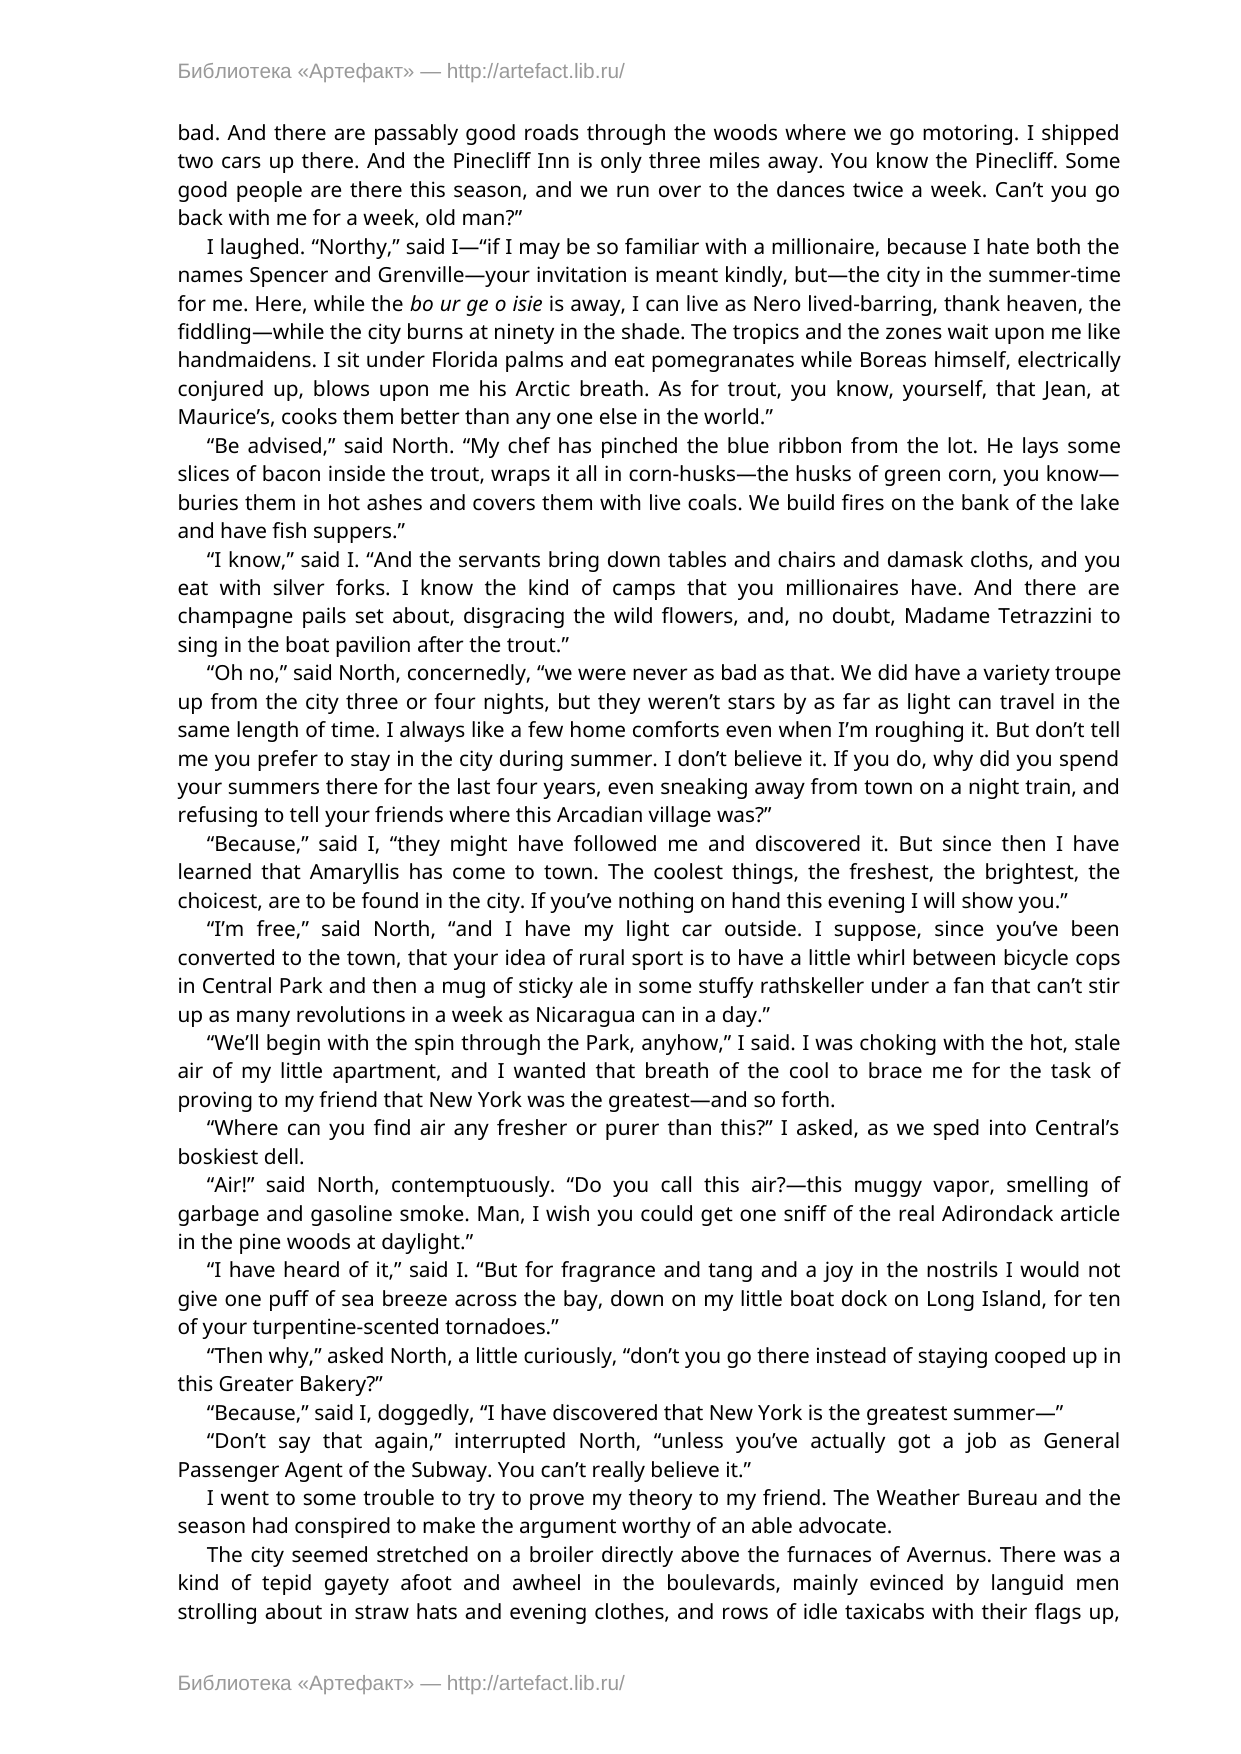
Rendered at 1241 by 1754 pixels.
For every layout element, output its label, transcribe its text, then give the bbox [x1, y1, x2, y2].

text “Don’t say that again,” interrupted North, “unless you’ve actually got a job as General Passenger Agent of the Subway. You can’t really believe it.” [177, 1426, 1122, 1483]
text “I’m free,” said North, “and I have my light car outside. I suppose, since you’ve been converted to the town, that your idea of rural sport is to have a little whirl between bicycle cops in Central Park and then a mug of sticky ale in some stuffy rathskeller under a fan that can’t stir up as many revolutions in a week as Nicaragua can in a day.” [177, 914, 1122, 1028]
text I laughed. “Northy,” said I—“if I may be so familiar with a millionaire, because I hate both the names Spencer and Grenville—your invitation is meant kindly, but—the city in the summer-time for me. Here, while the bo ur ge o isie is away, I can live as Nero lived-barring, thank heaven, the fiddling—while the city burns at ninety in the shade. The tropics and the zones wait upon me like handmaidens. I sit under Florida palms and eat pomegranates while Boreas himself, electrically conjured up, blows upon me his Arctic breath. As for trout, you know, yourself, that Jean, at Maurice’s, cooks them better than any one else in the world.” [177, 232, 1122, 431]
text “Because,” said I, doggedly, “I have discovered that New York is the greatest summer—” [177, 1398, 1122, 1426]
text “Then why,” asked North, a little curiously, “don’t you go there instead of staying cooped up in this Greater Bakery?” [177, 1341, 1122, 1398]
text “Be advised,” said North. “My chef has pinched the blue ribbon from the lot. He lays some slices of bacon inside the trout, wraps it all in corn-husks—the husks of green corn, you know—buries them in hot ashes and covers them with live coals. We build fires on the bank of the lake and have fish suppers.” [177, 431, 1122, 545]
text “We’ll begin with the spin through the Park, anyhow,” I said. I was choking with the hot, stale air of my little apartment, and I wanted that breath of the cool to brace me for the task of proving to my friend that New York was the greatest—and so forth. [177, 1028, 1122, 1113]
text “Oh no,” said North, concernedly, “we were never as bad as that. We did have a variety troupe up from the city three or four nights, but they weren’t stars by as far as light can travel in the same length of time. I always like a few home comforts even when I’m roughing it. But don’t tell me you prefer to stay in the city during summer. I don’t believe it. If you do, why did you spend your summers there for the last four years, even sneaking away from town on a night train, and refusing to tell your friends where this Arcadian village was?” [177, 658, 1122, 829]
text “I have heard of it,” said I. “But for fragrance and tang and a joy in the nostrils I would not give one puff of sea breeze across the bay, down on my little boat dock on Long Island, for ten of your turpentine-scented tornadoes.” [177, 1256, 1122, 1341]
text I went to some trouble to try to prove my theory to my friend. The Weather Bureau and the season had conspired to make the argument worthy of an able advocate. [177, 1483, 1122, 1540]
text “Where can you find air any fresher or purer than this?” I asked, as we sped into Central’s boskiest dell. [177, 1113, 1122, 1170]
text “I know,” said I. “And the servants bring down tables and chairs and damask cloths, and you eat with silver forks. I know the kind of camps that you millionaires have. And there are champagne pails set about, disgracing the wild flowers, and, no doubt, Madame Tetrazzini to sing in the boat pavilion after the trout.” [177, 545, 1122, 658]
text “Because,” said I, “they might have followed me and discovered it. But since then I have learned that Amaryllis has come to town. The coolest things, the freshest, the brightest, the choicest, are to be found in the city. If you’ve nothing on hand this evening I will show you.” [177, 829, 1122, 914]
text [177, 1540, 1122, 1625]
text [177, 118, 1122, 232]
text “Air!” said North, contemptuously. “Do you call this air?—this muggy vapor, smelling of garbage and gasoline smoke. Man, I wish you could get one sniff of the real Adirondack article in the pine woods at daylight.” [177, 1170, 1122, 1256]
